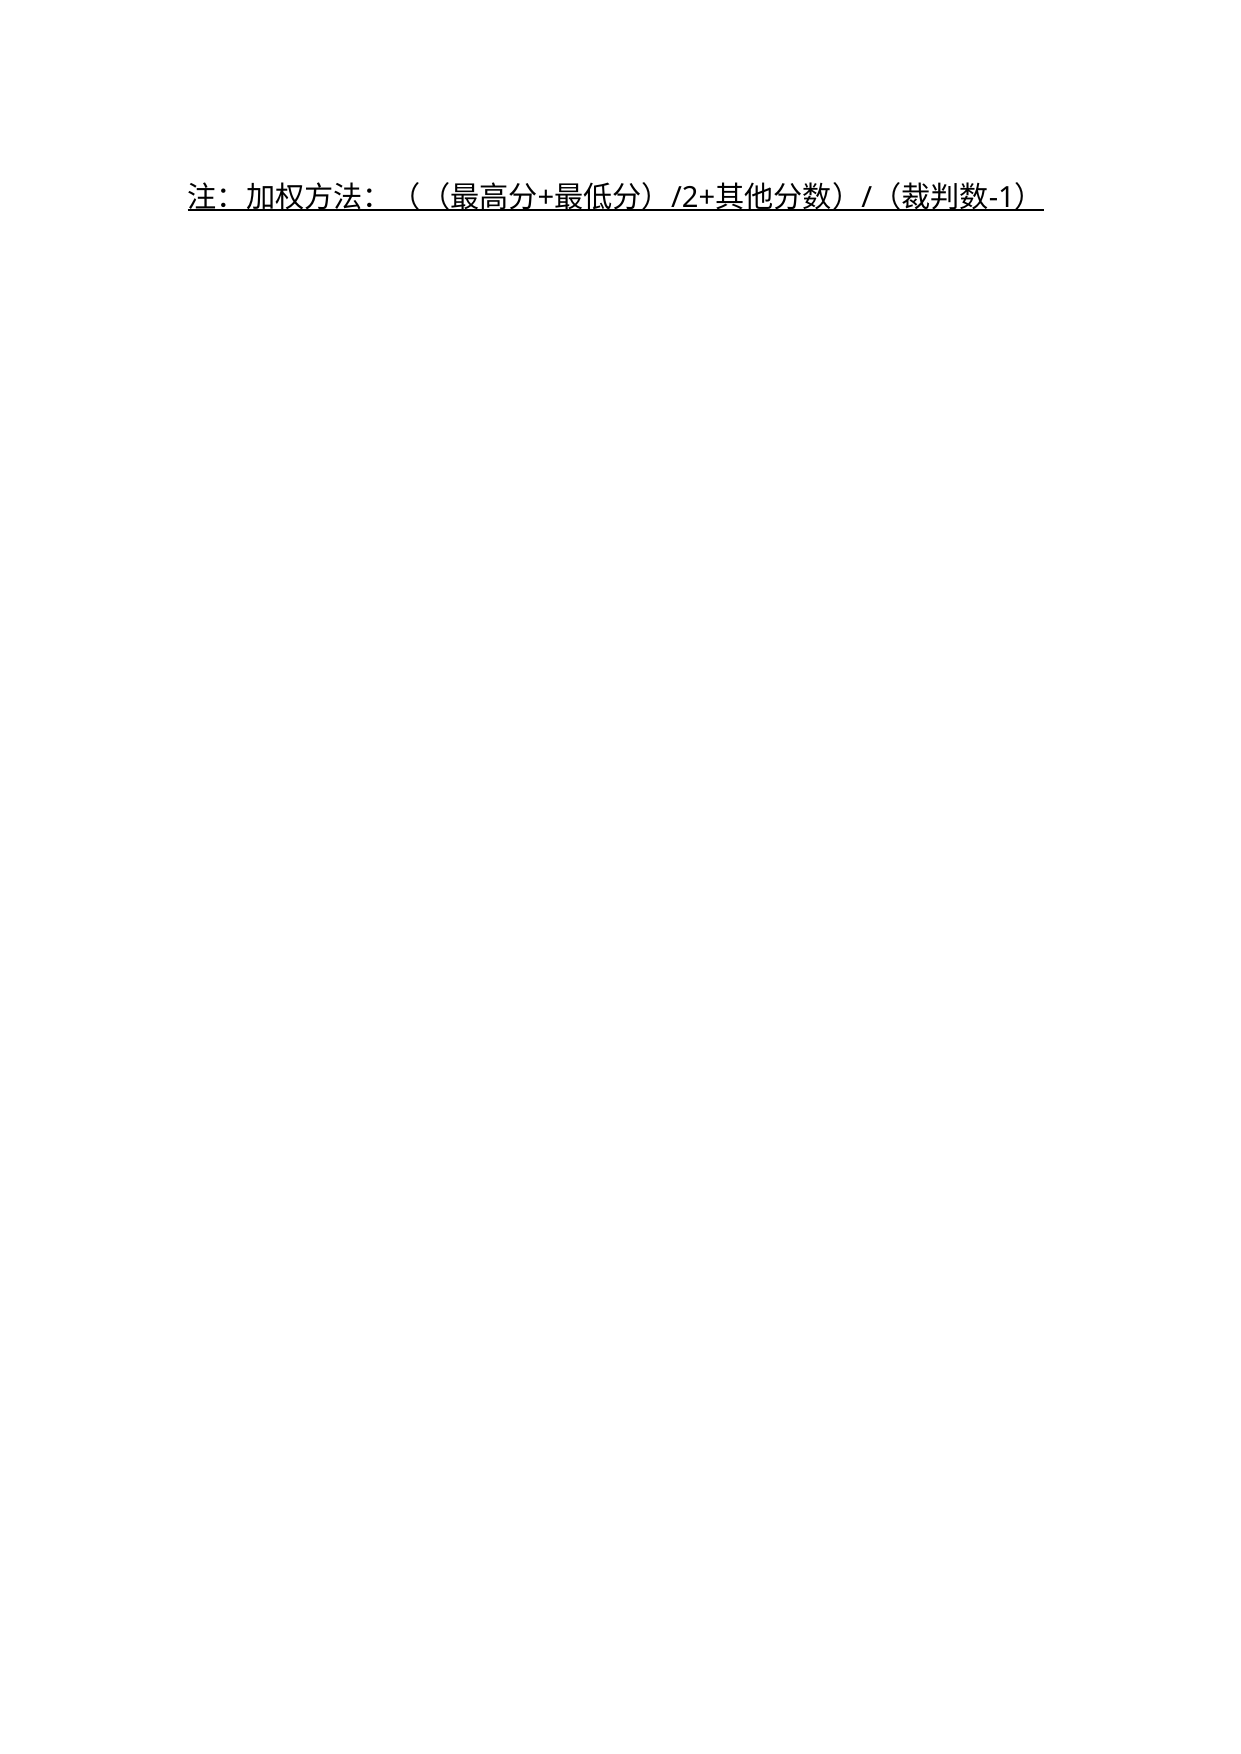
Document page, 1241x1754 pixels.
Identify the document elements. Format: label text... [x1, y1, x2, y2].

text 注：加权方法：（（最高分+最低分）/2+其他分数）/（裁判数-1） [187, 162, 1053, 227]
